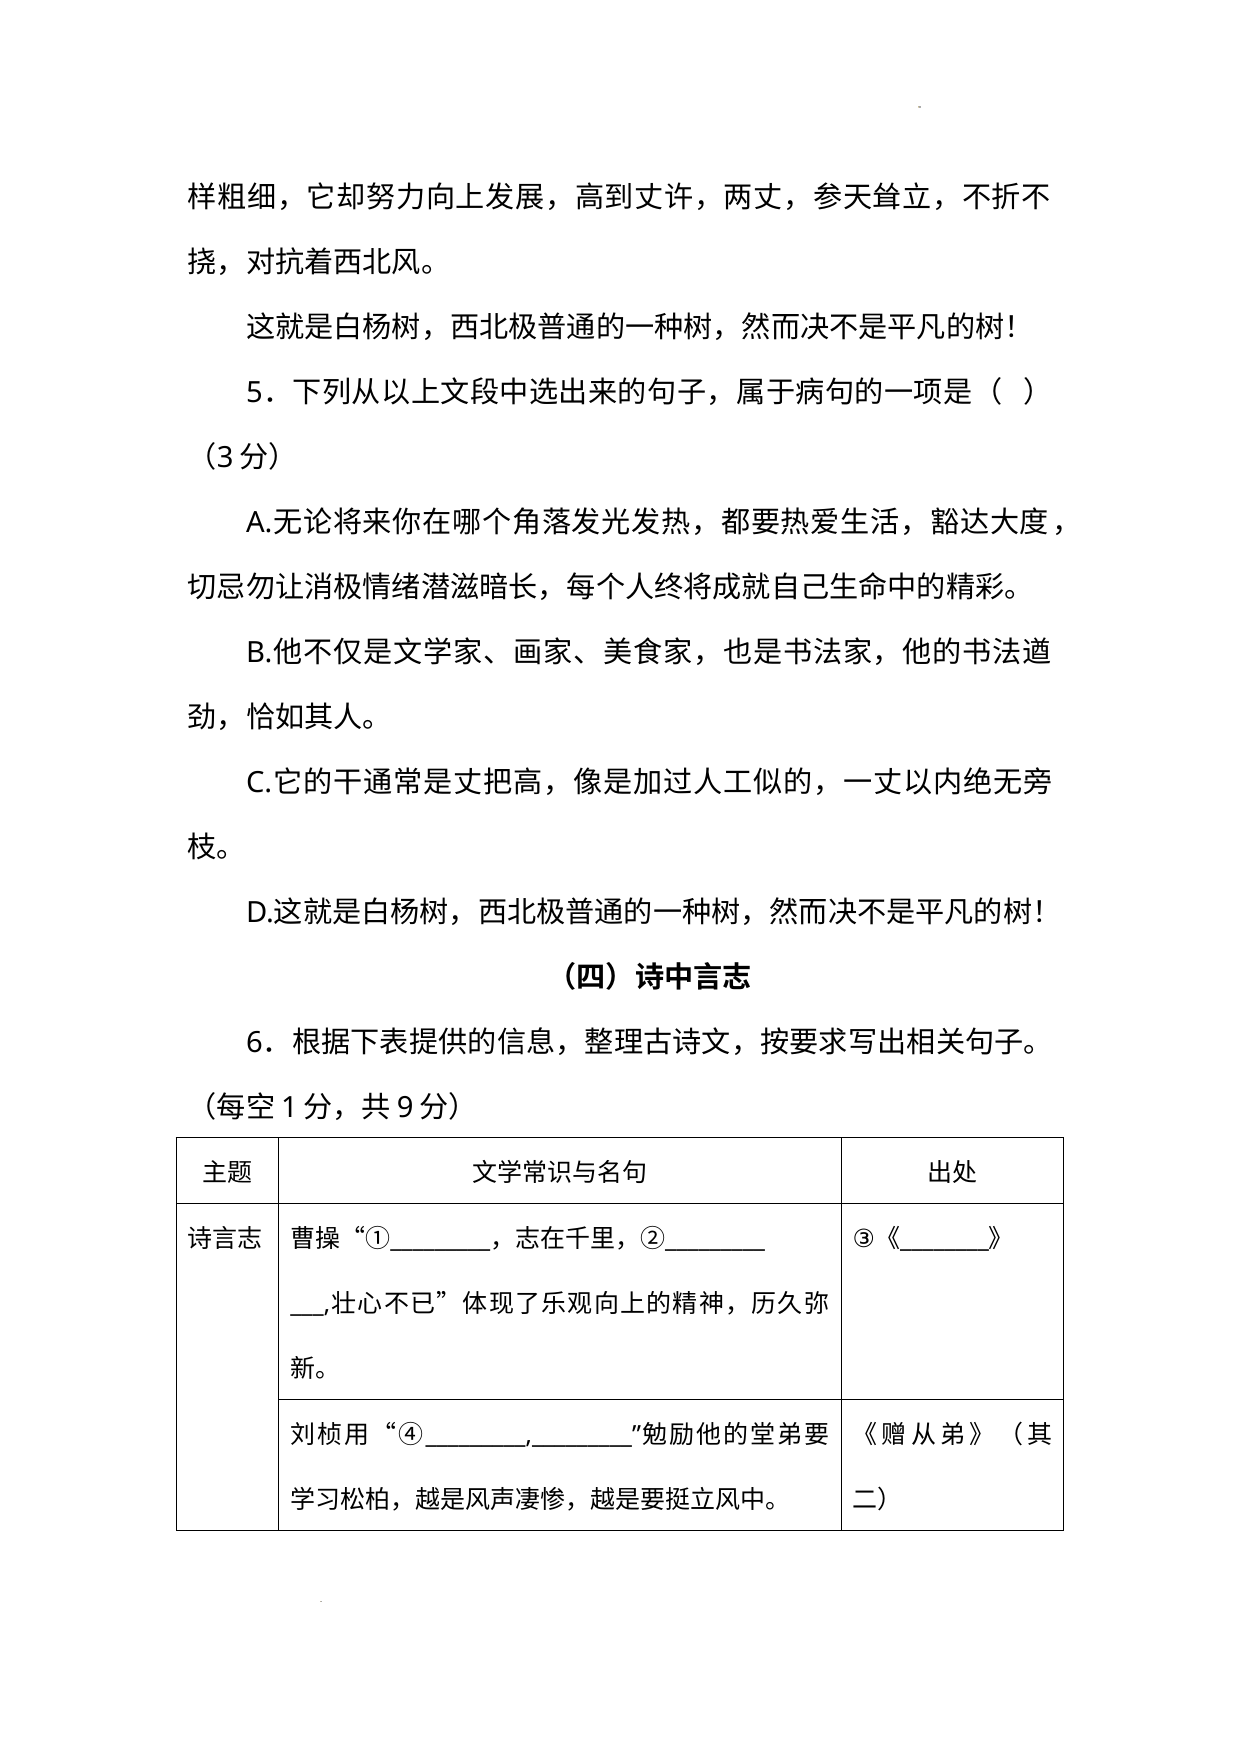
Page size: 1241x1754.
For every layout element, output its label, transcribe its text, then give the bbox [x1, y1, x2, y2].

table_cell 诗言志 [177, 1204, 278, 1530]
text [187, 162, 1053, 292]
table_header 出处 [842, 1138, 1063, 1203]
text D.这就是白杨树，西北极普通的一种树，然而决不是平凡的树！ [187, 877, 1053, 942]
table_cell 《赠从弟》（其二） [842, 1400, 1063, 1530]
text 这就是白杨树，西北极普通的一种树，然而决不是平凡的树！ [187, 292, 1053, 357]
table_header 文学常识与名句 [279, 1138, 841, 1203]
text B.他不仅是文学家、画家、美食家，也是书法家，他的书法遒劲，恰如其人。 [187, 617, 1053, 747]
text A.无论将来你在哪个角落发光发热，都要热爱生活，豁达大度，切忌勿让消极情绪潜滋暗长，每个人终将成就自己生命中的精彩。 [187, 487, 1053, 617]
text 6．根据下表提供的信息，整理古诗文，按要求写出相关句子。（每空1分，共9分） [187, 1007, 1053, 1137]
table_cell 曹操“①_________，志在千里，②_________ ___,壮心不已”体现了乐观向上的精神，历久弥新。 [279, 1204, 841, 1399]
table_cell 刘桢用“④_________,_________”勉励他的堂弟要学习松柏，越是风声凄惨，越是要挺立风中。 [279, 1400, 841, 1530]
text 5．下列从以上文段中选出来的句子，属于病句的一项是（ ）（3分） [187, 357, 1053, 487]
text C.它的干通常是丈把高，像是加过人工似的，一丈以内绝无旁枝。 [187, 747, 1053, 877]
table_cell ③《________》 [842, 1204, 1063, 1399]
text （四）诗中言志 [187, 942, 1053, 1007]
table_header 主题 [177, 1138, 278, 1203]
